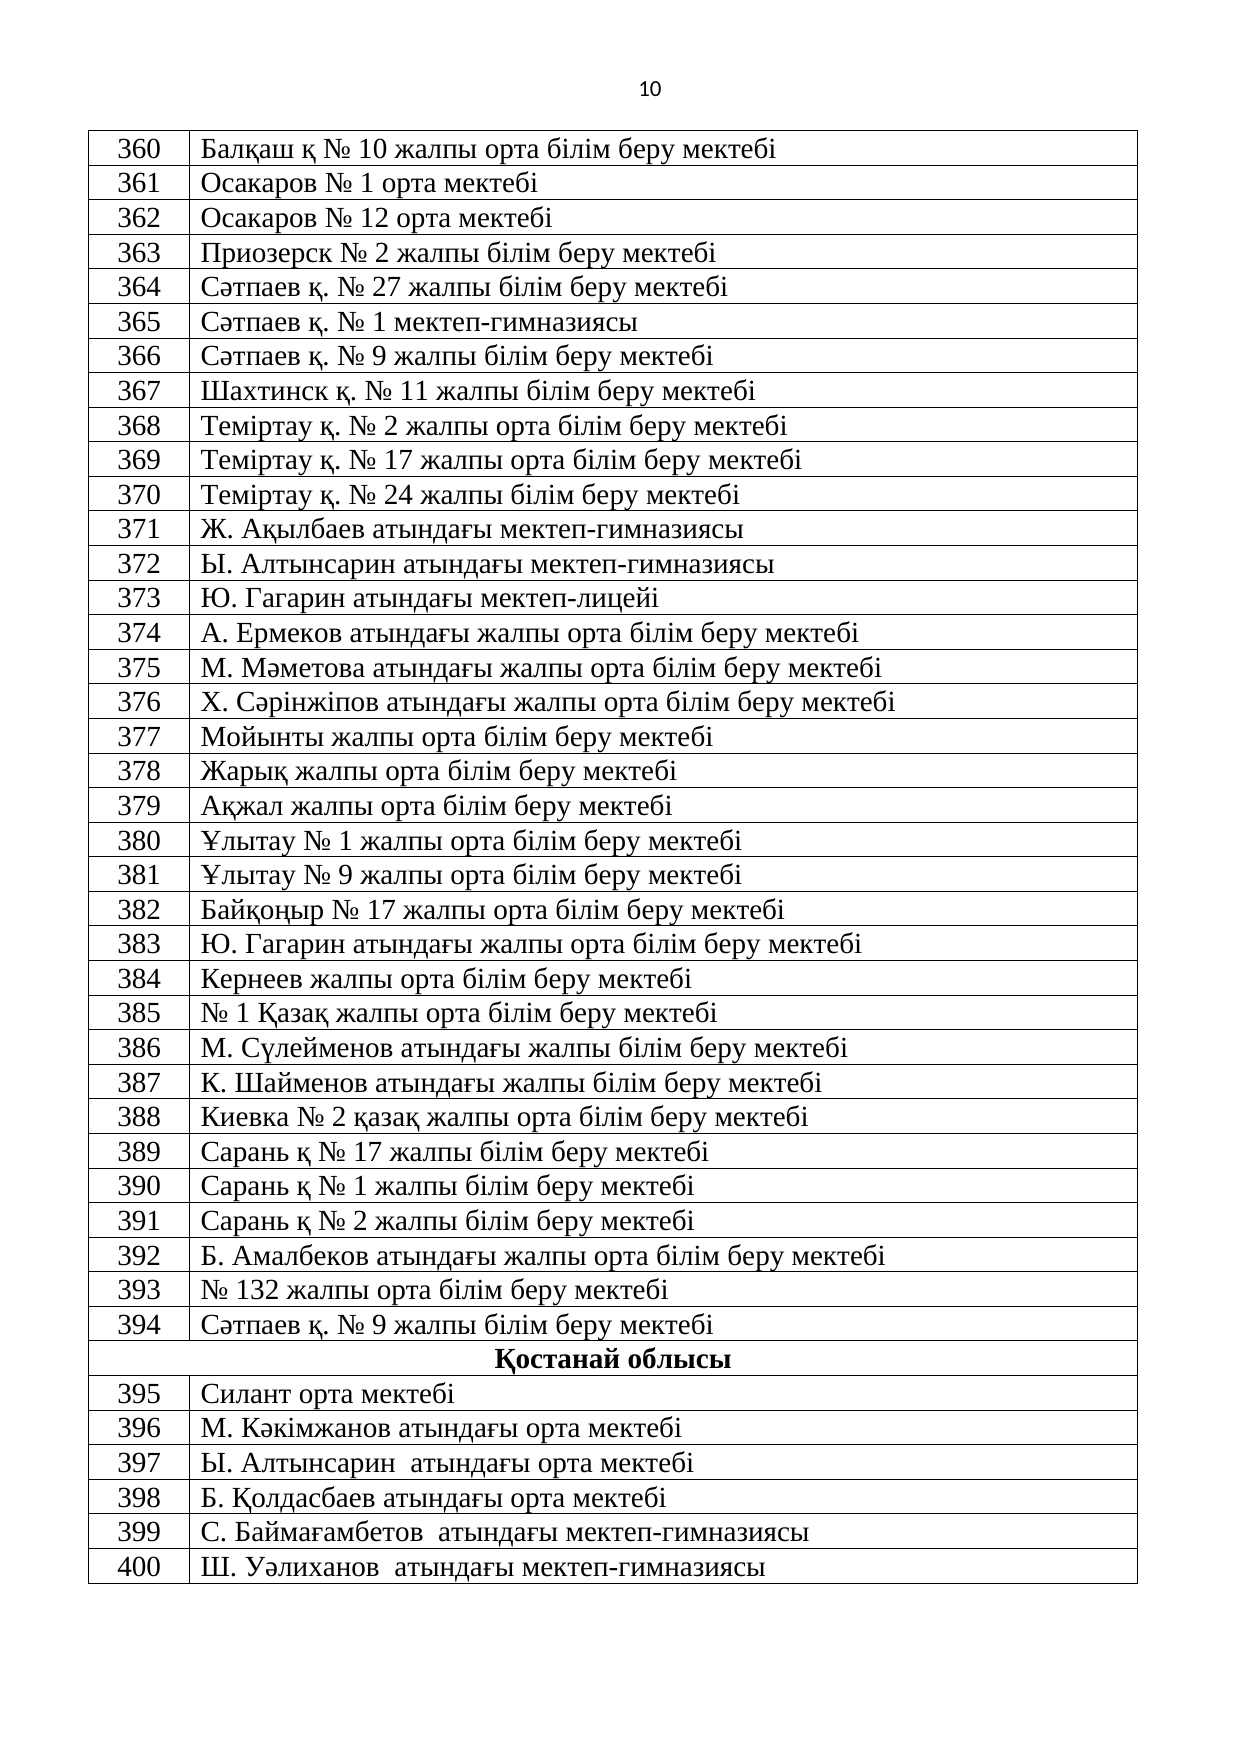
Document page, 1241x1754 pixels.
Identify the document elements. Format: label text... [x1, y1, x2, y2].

table_cell 387 [89, 1065, 189, 1098]
table_cell А. Ермеков атындағы жалпы орта білім беру мектебі [190, 615, 1137, 649]
table_cell 394 [89, 1307, 189, 1340]
table_cell Приозерск № 2 жалпы білім беру мектебі [190, 235, 1137, 268]
table_cell Ұлытау № 9 жалпы орта білім беру мектебі [190, 857, 1137, 891]
table_cell 369 [89, 442, 189, 476]
table_cell 384 [89, 961, 189, 994]
table_cell Ы. Алтынсарин атындағы мектеп-гимназиясы [190, 546, 1137, 579]
table_cell С. Баймағамбетов атындағы мектеп-гимназиясы [190, 1514, 1137, 1548]
table_cell 397 [89, 1445, 189, 1479]
table_cell Осакаров № 1 орта мектебі [190, 166, 1137, 199]
table_cell 400 [89, 1549, 189, 1582]
table_cell 360 [89, 131, 189, 164]
table_cell 361 [89, 166, 189, 199]
table_cell 391 [89, 1203, 189, 1237]
table_cell Теміртау қ. № 24 жалпы білім беру мектебі [190, 477, 1137, 510]
table_cell Ш. Уәлиханов атындағы мектеп-гимназиясы [190, 1549, 1137, 1582]
table_cell Киевка № 2 қазақ жалпы орта білім беру мектебі [190, 1099, 1137, 1133]
table_cell Балқаш қ № 10 жалпы орта білім беру мектебі [190, 131, 1137, 164]
table_cell 395 [89, 1376, 189, 1409]
table_cell 377 [89, 719, 189, 752]
table_cell 375 [89, 650, 189, 683]
table_cell Сәтпаев қ. № 1 мектеп-гимназиясы [190, 304, 1137, 337]
table_cell 374 [89, 615, 189, 649]
table_cell К. Шайменов атындағы жалпы білім беру мектебі [190, 1065, 1137, 1098]
table_cell 392 [89, 1238, 189, 1271]
table_cell 386 [89, 1030, 189, 1064]
table_cell Сарань қ № 2 жалпы білім беру мектебі [190, 1203, 1137, 1237]
table_cell Байқоңыр № 17 жалпы орта білім беру мектебі [190, 892, 1137, 925]
table_cell Ақжал жалпы орта білім беру мектебі [190, 788, 1137, 822]
table_cell 363 [89, 235, 189, 268]
table_cell 373 [89, 581, 189, 614]
table_cell Силант орта мектебі [190, 1376, 1137, 1409]
table_cell № 132 жалпы орта білім беру мектебі [190, 1272, 1137, 1306]
table_cell Ы. Алтынсарин атындағы орта мектебі [190, 1445, 1137, 1479]
table_cell Жарық жалпы орта білім беру мектебі [190, 754, 1137, 787]
table_cell Сарань қ № 1 жалпы білім беру мектебі [190, 1169, 1137, 1202]
table_cell 393 [89, 1272, 189, 1306]
table_cell Ю. Гагарин атындағы жалпы орта білім беру мектебі [190, 926, 1137, 960]
table_cell Х. Сәрінжіпов атындағы жалпы орта білім беру мектебі [190, 684, 1137, 718]
table_cell 381 [89, 857, 189, 891]
table_cell 362 [89, 200, 189, 234]
table_cell 367 [89, 373, 189, 407]
table_cell Ю. Гагарин атындағы мектеп-лицейі [190, 581, 1137, 614]
table_cell 388 [89, 1099, 189, 1133]
table_cell Б. Қолдасбаев атындағы орта мектебі [190, 1480, 1137, 1513]
table_cell 379 [89, 788, 189, 822]
table_cell 399 [89, 1514, 189, 1548]
table_cell 371 [89, 511, 189, 545]
table_cell 378 [89, 754, 189, 787]
table_cell Ж. Ақылбаев атындағы мектеп-гимназиясы [190, 511, 1137, 545]
table_cell 398 [89, 1480, 189, 1513]
table_cell М. Кәкімжанов атындағы орта мектебі [190, 1411, 1137, 1444]
table_cell М. Мәметова атындағы жалпы орта білім беру мектебі [190, 650, 1137, 683]
table_cell 396 [89, 1411, 189, 1444]
table_cell Сәтпаев қ. № 27 жалпы білім беру мектебі [190, 269, 1137, 303]
table_cell Сәтпаев қ. № 9 жалпы білім беру мектебі [190, 339, 1137, 372]
table_cell 365 [89, 304, 189, 337]
table_cell 376 [89, 684, 189, 718]
table_cell 383 [89, 926, 189, 960]
table_cell № 1 Қазақ жалпы орта білім беру мектебі [190, 996, 1137, 1029]
table_cell Осакаров № 12 орта мектебі [190, 200, 1137, 234]
table_cell Ұлытау № 1 жалпы орта білім беру мектебі [190, 823, 1137, 856]
table_cell Теміртау қ. № 2 жалпы орта білім беру мектебі [190, 408, 1137, 441]
table_cell Теміртау қ. № 17 жалпы орта білім беру мектебі [190, 442, 1137, 476]
table_cell 385 [89, 996, 189, 1029]
table_cell 370 [89, 477, 189, 510]
table_cell 366 [89, 339, 189, 372]
table_cell 368 [89, 408, 189, 441]
table_cell 380 [89, 823, 189, 856]
table_cell Б. Амалбеков атындағы жалпы орта білім беру мектебі [190, 1238, 1137, 1271]
table_cell М. Сүлейменов атындағы жалпы білім беру мектебі [190, 1030, 1137, 1064]
table_cell 389 [89, 1134, 189, 1167]
table_cell 372 [89, 546, 189, 579]
table_cell Сарань қ № 17 жалпы білім беру мектебі [190, 1134, 1137, 1167]
table_cell Шахтинск қ. № 11 жалпы білім беру мектебі [190, 373, 1137, 407]
table_cell Мойынты жалпы орта білім беру мектебі [190, 719, 1137, 752]
table_cell Сәтпаев қ. № 9 жалпы білім беру мектебі [190, 1307, 1137, 1340]
table_cell Кернеев жалпы орта білім беру мектебі [190, 961, 1137, 994]
table_cell 382 [89, 892, 189, 925]
table_cell 364 [89, 269, 189, 303]
table_cell 390 [89, 1169, 189, 1202]
table_cell Қостанай облысы [89, 1341, 1137, 1375]
